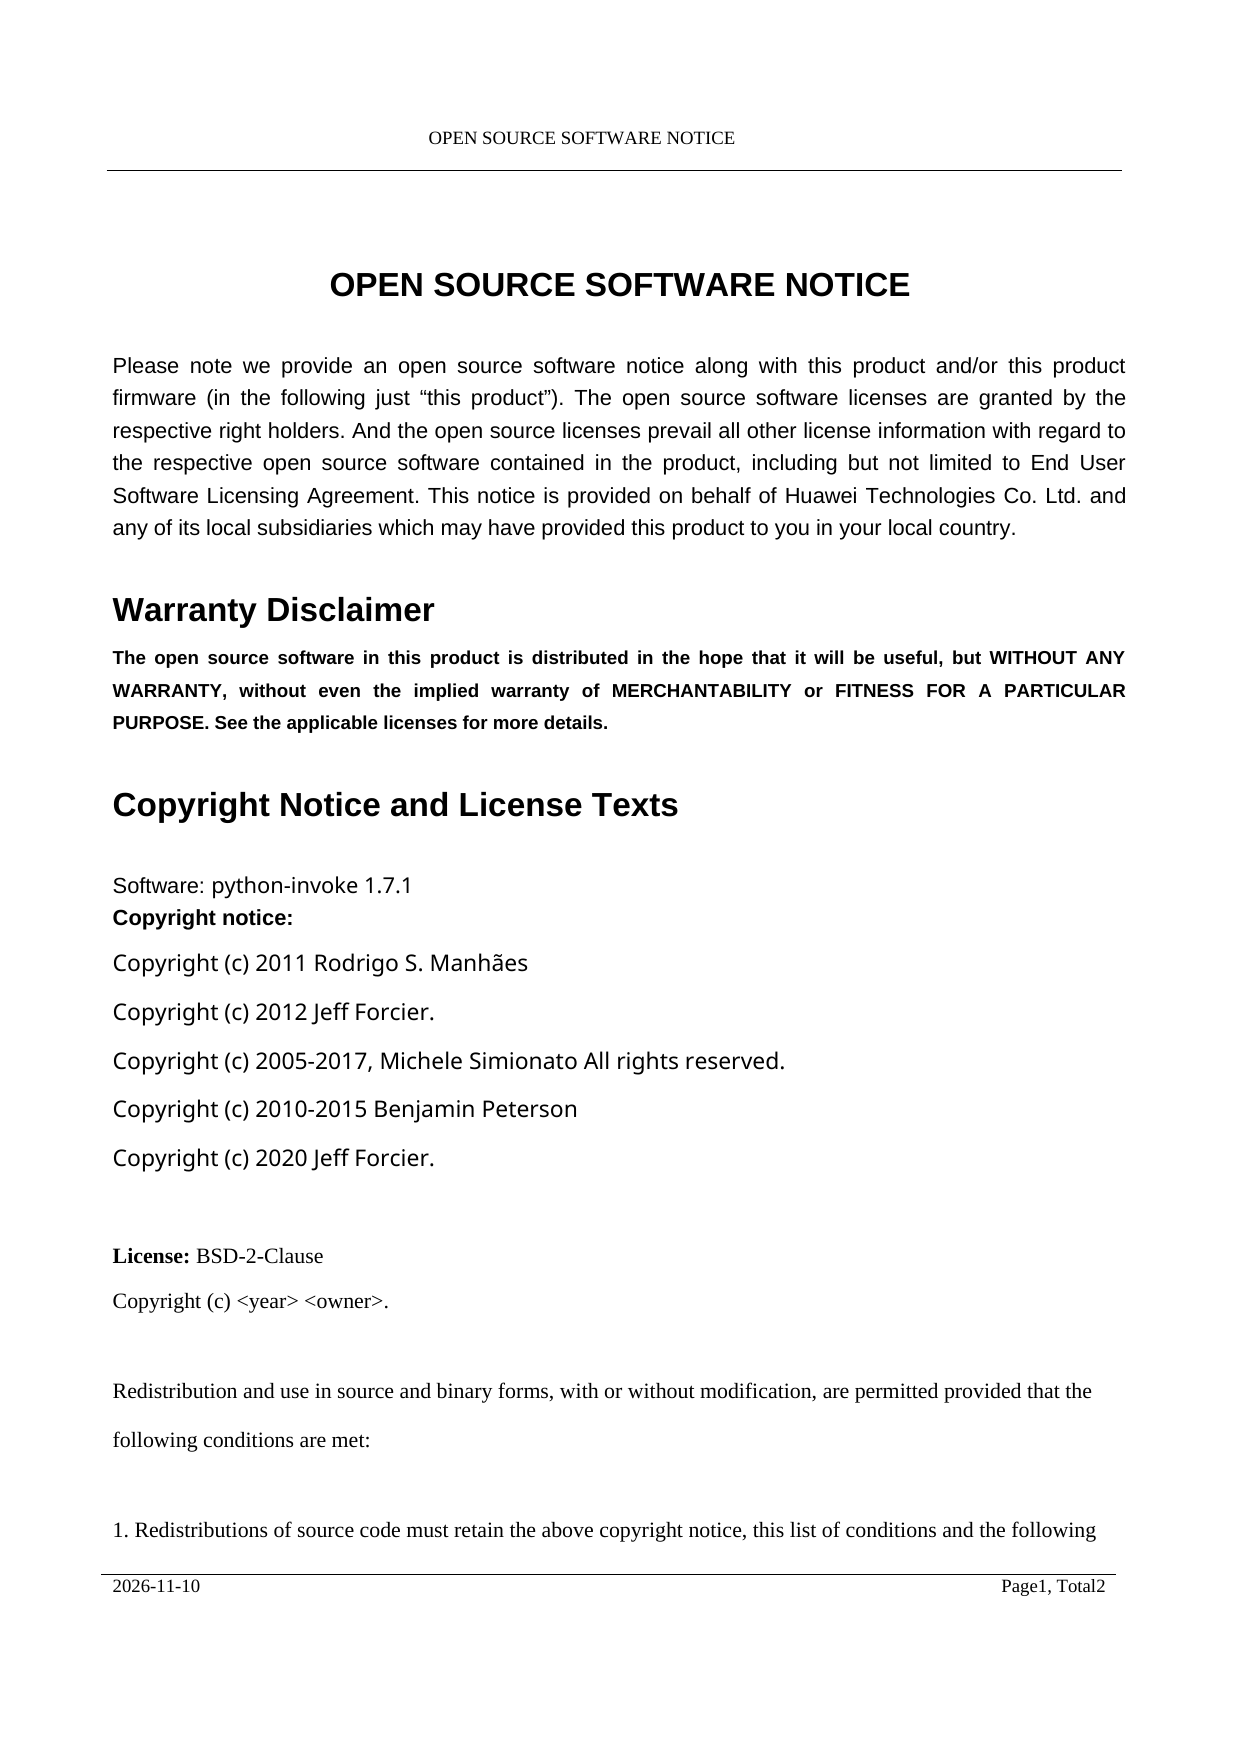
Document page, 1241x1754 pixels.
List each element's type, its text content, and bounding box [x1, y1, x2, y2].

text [112, 1513, 1128, 1546]
text License: BSD-2-Clause [112, 1239, 1128, 1272]
text Warranty Disclaimer [112, 576, 1128, 641]
text Copyright notice: [112, 901, 1128, 934]
text OPEN SOURCE SOFTWARE NOTICE [112, 251, 1128, 316]
text Copyright (c) 2011 Rodrigo S. Manhães Copyright (c) 2012 Jeff Forcier. Copyright (c) 2005-2017, Michele Simionato All rights reserved. Copyright (c) 2010-2015 Benjamin Peterson Copyright (c) 2020 Jeff Forcier. [112, 947, 1128, 1223]
text Please note we provide an open source software notice along with this product and/or this product firmware (in the following just “this product”). The open source software licenses are granted by the respective right holders. And the open source licenses prevail all other license information with regard to the respective open source software contained in the product, including but not limited to End User Software Licensing Agreement. This notice is provided on behalf of Huawei Technologies Co. Ltd. and any of its local subsidiaries which may have provided this product to you in your local country. [112, 349, 1128, 544]
text Software: python-invoke 1.7.1 [112, 869, 1128, 901]
text Copyright Notice and License Texts [112, 771, 1128, 836]
text Redistribution and use in source and binary forms, with or without modification, are permitted provided that the following conditions are met: [112, 1374, 1128, 1456]
text The open source software in this product is distributed in the hope that it will be useful, but WITHOUT ANY WARRANTY, without even the implied warranty of MERCHANTABILITY or FITNESS FOR A PARTICULAR PURPOSE. See the applicable licenses for more details. [112, 641, 1128, 739]
text Copyright (c) <year> <owner>. [112, 1284, 1128, 1317]
